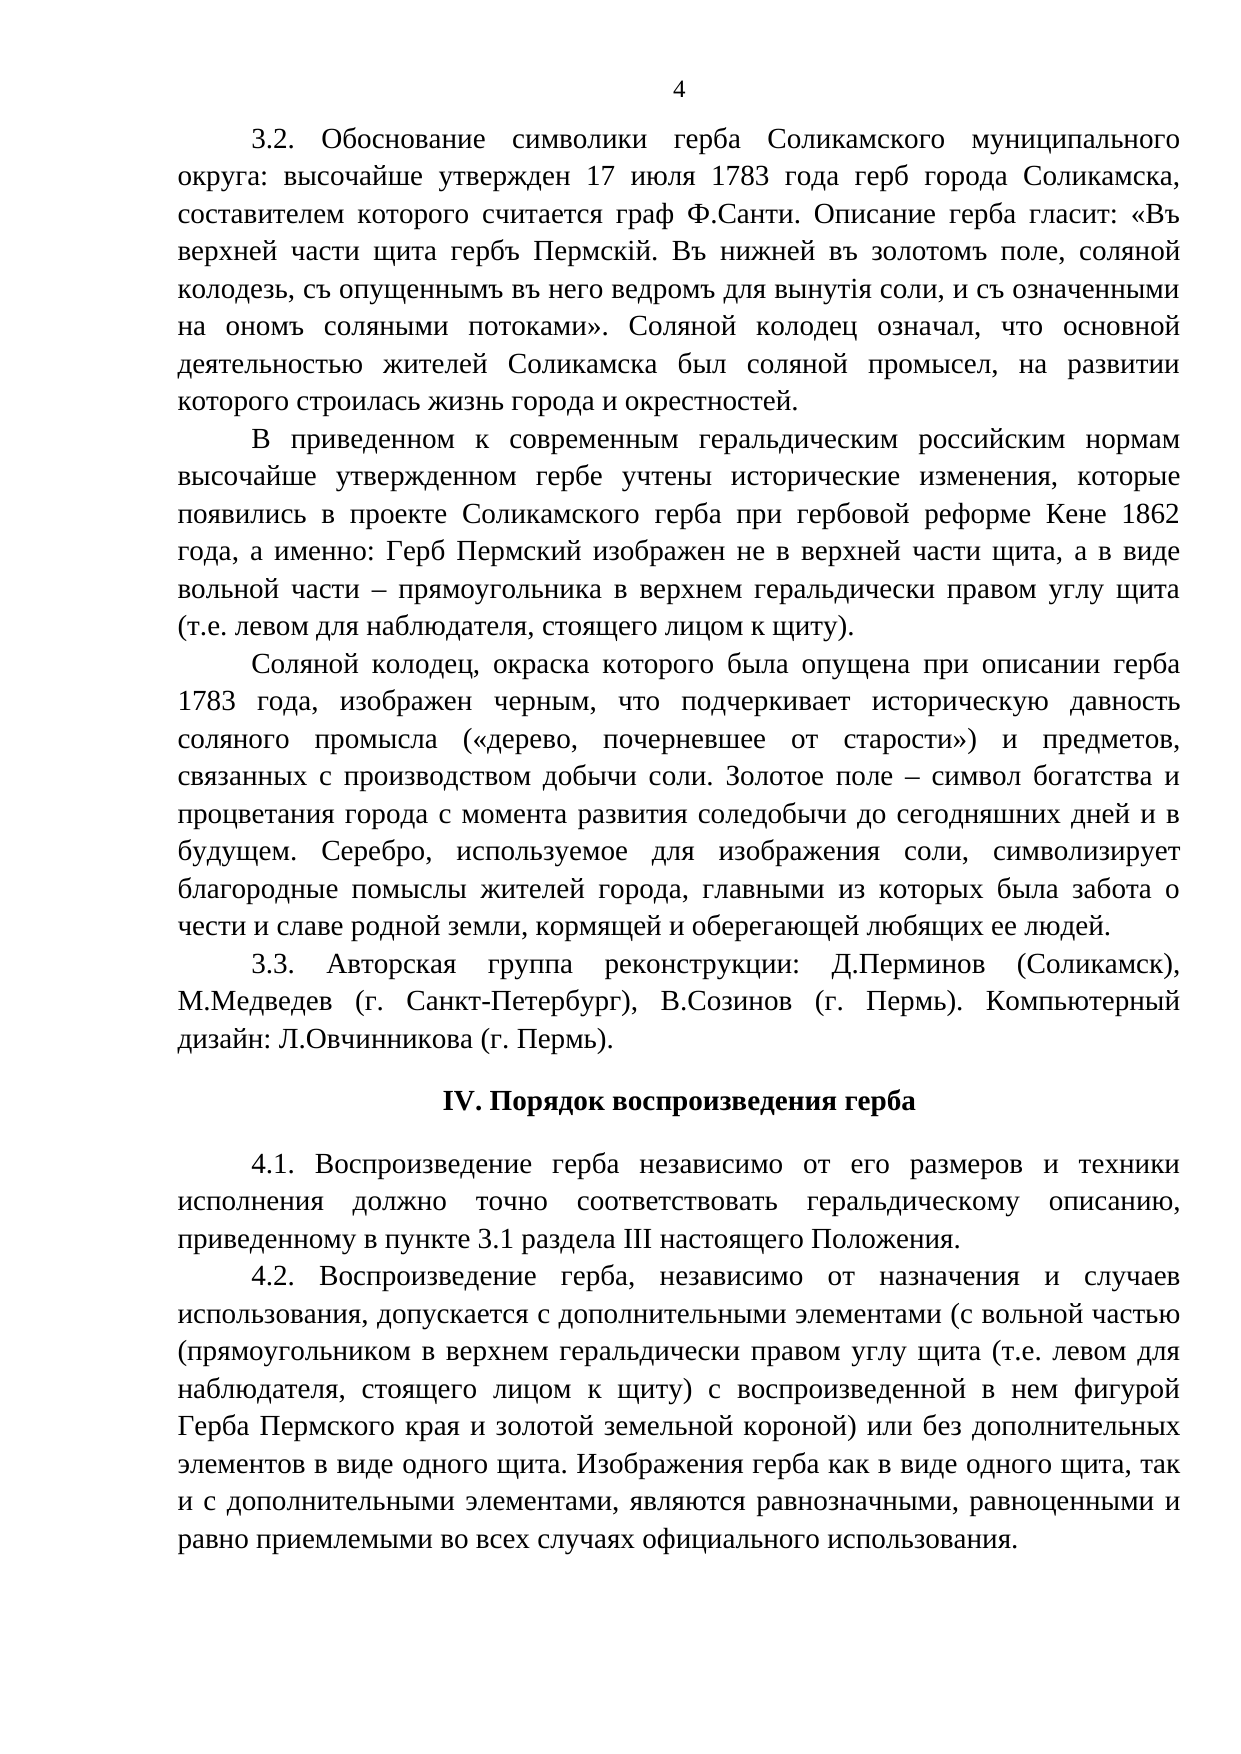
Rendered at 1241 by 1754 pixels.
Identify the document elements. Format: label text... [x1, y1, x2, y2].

text 3.2. Обоснование символики герба Соликамского муниципального округа: высочайше утвержден 17 июля 1783 года герб города Соликамска, составителем которого считается граф Ф.Санти. Описание герба гласит: «Въ верхней части щита гербъ Пермскiй. Въ нижней въ золотомъ поле, соляной колодезь, съ опущеннымъ въ него ведромъ для вынутiя соли, и съ означенными на ономъ соляными потоками». Соляной колодец означал, что основной деятельностью жителей Соликамска был соляной промысел, на развитии которого строилась жизнь города и окрестностей. [177, 118, 1181, 418]
text 3.3. Авторская группа реконструкции: Д.Перминов (Соликамск), М.Медведев (г. Санкт-Петербург), В.Созинов (г. Пермь). Компьютерный дизайн: Л.Овчинникова (г. Пермь). [177, 943, 1181, 1056]
text 4.1. Воспроизведение герба независимо от его размеров и техники исполнения должно точно соответствовать геральдическому описанию, приведенному в пункте 3.1 раздела III настоящего Положения. [177, 1143, 1181, 1256]
text 4.2. Воспроизведение герба, независимо от назначения и случаев использования, допускается с дополнительными элементами (с вольной частью (прямоугольником в верхнем геральдически правом углу щита (т.е. левом для наблюдателя, стоящего лицом к щиту) с воспроизведенной в нем фигурой Герба Пермского края и золотой земельной короной) или без дополнительных элементов в виде одного щита. Изображения герба как в виде одного щита, так и с дополнительными элементами, являются равнозначными, равноценными и равно приемлемыми во всех случаях официального использования. [177, 1256, 1181, 1556]
text Соляной колодец, окраска которого была опущена при описании герба 1783 года, изображен черным, что подчеркивает историческую давность соляного промысла («дерево, почерневшее от старости») и предметов, связанных с производством добычи соли. Золотое поле – символ богатства и процветания города с момента развития соледобычи до сегодняшних дней и в будущем. Серебро, используемое для изображения соли, символизирует благородные помыслы жителей города, главными из которых была забота о чести и славе родной земли, кормящей и оберегающей любящих ее людей. [177, 643, 1181, 943]
text В приведенном к современным геральдическим российским нормам высочайше утвержденном гербе учтены исторические изменения, которые появились в проекте Соликамского герба при гербовой реформе Кене 1862 года, а именно: Герб Пермский изображен не в верхней части щита, а в виде вольной части – прямоугольника в верхнем геральдически правом углу щита (т.е. левом для наблюдателя, стоящего лицом к щиту). [177, 418, 1181, 643]
text IV. Порядок воспроизведения герба [177, 1081, 1181, 1118]
